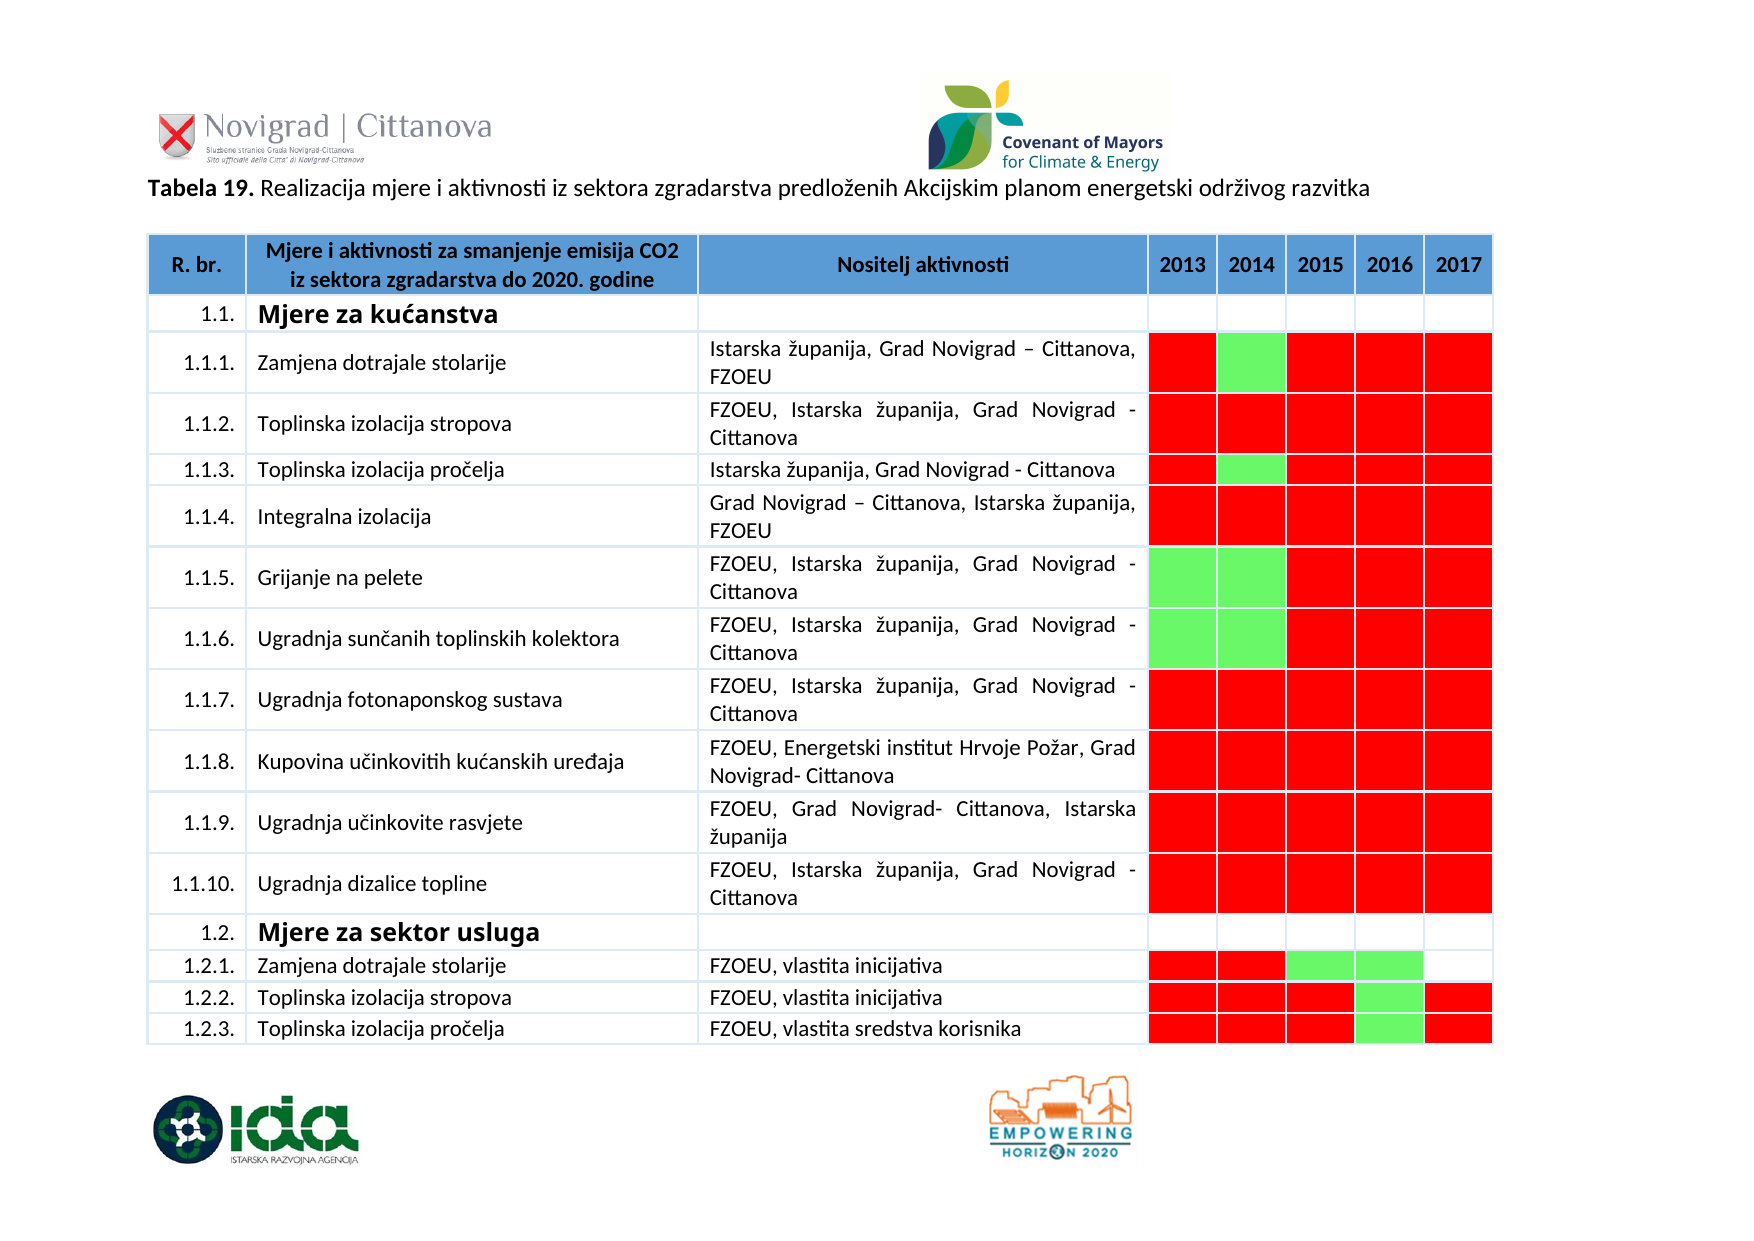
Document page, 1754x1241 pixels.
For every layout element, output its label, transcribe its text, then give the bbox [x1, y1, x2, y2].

table_cell [1218, 951, 1285, 980]
table_cell [1218, 609, 1285, 668]
table_cell [1356, 486, 1423, 545]
table_cell [1149, 915, 1216, 949]
table_cell Toplinska izolacija stropova [247, 983, 697, 1012]
table_cell Ugradnja sunčanih toplinskih kolektora [247, 609, 697, 668]
table_cell 1.1.6. [149, 609, 245, 668]
table_cell [1425, 793, 1492, 852]
table_cell [1356, 394, 1423, 453]
table_cell 1.1.10. [149, 854, 245, 913]
table_cell Kupovina učinkovitih kućanskih uređaja [247, 731, 697, 790]
table_cell FZOEU, Istarska županija, Grad Novigrad - Cittanova [699, 609, 1147, 668]
table_cell [1356, 1014, 1423, 1043]
table_cell [1287, 1014, 1354, 1043]
table_cell 1.1.4. [149, 486, 245, 545]
table_cell [1218, 983, 1285, 1012]
table_cell Zamjena dotrajale stolarije [247, 333, 697, 392]
table_cell FZOEU, vlastita sredstva korisnika [699, 1014, 1147, 1043]
table_cell Istarska županija, Grad Novigrad – Cittanova, FZOEU [699, 333, 1147, 392]
table_cell [1149, 609, 1216, 668]
table_cell [1356, 455, 1423, 484]
table_cell [1356, 609, 1423, 668]
table_cell [1425, 394, 1492, 453]
table_cell Mjere za sektor usluga [247, 915, 697, 949]
table_cell Zamjena dotrajale stolarije [247, 951, 697, 980]
table_cell [1425, 854, 1492, 913]
table_cell 1.1. [149, 296, 245, 330]
table_cell 1.1.1. [149, 333, 245, 392]
table_cell [699, 915, 1147, 949]
table_cell Ugradnja učinkovite rasvjete [247, 793, 697, 852]
table_cell [1425, 455, 1492, 484]
table_cell [1218, 793, 1285, 852]
table_cell [1149, 793, 1216, 852]
table_cell [1218, 670, 1285, 729]
table_header 2016 [1356, 235, 1423, 294]
table_cell [1425, 983, 1492, 1012]
table_cell [1425, 670, 1492, 729]
table_cell [1287, 486, 1354, 545]
table_cell 1.1.2. [149, 394, 245, 453]
table_cell [1218, 394, 1285, 453]
table_cell FZOEU, Istarska županija, Grad Novigrad - Cittanova [699, 670, 1147, 729]
table_cell Ugradnja dizalice topline [247, 854, 697, 913]
table_cell [1218, 854, 1285, 913]
table_cell [1218, 1014, 1285, 1043]
table_cell [1425, 333, 1492, 392]
table_cell [1356, 915, 1423, 949]
table_cell [1149, 548, 1216, 607]
table_cell Ugradnja fotonaponskog sustava [247, 670, 697, 729]
table_cell [1149, 394, 1216, 453]
table_cell [1287, 609, 1354, 668]
table_cell Mjere za kućanstva [247, 296, 697, 330]
table_cell [1356, 333, 1423, 392]
table_cell [1287, 793, 1354, 852]
table_header 2017 [1425, 235, 1492, 294]
table_cell [1287, 854, 1354, 913]
table_cell [1149, 333, 1216, 392]
table_cell [1218, 455, 1285, 484]
table_cell [1218, 548, 1285, 607]
table_cell Toplinska izolacija pročelja [247, 1014, 697, 1043]
table_cell [1149, 455, 1216, 484]
table_cell [1287, 296, 1354, 330]
table_cell [1425, 609, 1492, 668]
table_header R. br. [149, 235, 245, 294]
picture [147, 102, 509, 172]
table_cell [1425, 951, 1492, 980]
table_cell FZOEU, vlastita inicijativa [699, 983, 1147, 1012]
table_header 2014 [1218, 235, 1285, 294]
table_cell FZOEU, Istarska županija, Grad Novigrad - Cittanova [699, 548, 1147, 607]
table_cell FZOEU, Energetski institut Hrvoje Požar, Grad Novigrad- Cittanova [699, 731, 1147, 790]
table_cell [1356, 670, 1423, 729]
table_cell 1.2.3. [149, 1014, 245, 1043]
table_cell 1.1.9. [149, 793, 245, 852]
table_cell Integralna izolacija [247, 486, 697, 545]
table_cell 1.1.5. [149, 548, 245, 607]
text Tabela 19. Realizacija mjere i aktivnosti iz sektora zgradarstva predloženih Akcijskim planom energetski održivog razvitka [148, 172, 1606, 202]
table_cell [1218, 915, 1285, 949]
table_cell [1356, 854, 1423, 913]
table_cell [1218, 731, 1285, 790]
table_cell [1149, 854, 1216, 913]
table_cell [1287, 983, 1354, 1012]
table_cell FZOEU, Grad Novigrad- Cittanova, Istarska županija [699, 793, 1147, 852]
table_header 2015 [1287, 235, 1354, 294]
table_cell [1149, 951, 1216, 980]
table_cell FZOEU, Istarska županija, Grad Novigrad - Cittanova [699, 854, 1147, 913]
table_cell [1356, 793, 1423, 852]
table_cell [1287, 670, 1354, 729]
table_cell [1287, 333, 1354, 392]
table_cell [1149, 670, 1216, 729]
table_header Mjere i aktivnosti za smanjenje emisija CO2 iz sektora zgradarstva do 2020. godine [247, 235, 697, 294]
table_cell [1287, 731, 1354, 790]
picture [919, 73, 1172, 172]
table_cell [1425, 486, 1492, 545]
table_cell [1287, 951, 1354, 980]
table_cell Toplinska izolacija stropova [247, 394, 697, 453]
table_cell [1149, 731, 1216, 790]
table_cell 1.2.2. [149, 983, 245, 1012]
table_cell 1.1.7. [149, 670, 245, 729]
picture [147, 1093, 363, 1167]
table_cell [1356, 983, 1423, 1012]
table_cell [1149, 983, 1216, 1012]
table_cell [1287, 394, 1354, 453]
table_cell [1287, 455, 1354, 484]
table_cell [1287, 915, 1354, 949]
table_cell FZOEU, Istarska županija, Grad Novigrad - Cittanova [699, 394, 1147, 453]
table_cell [1356, 296, 1423, 330]
table_cell [1356, 731, 1423, 790]
table_cell [1425, 296, 1492, 330]
table_cell [1425, 731, 1492, 790]
picture [988, 1069, 1139, 1167]
table_cell [1425, 915, 1492, 949]
table_cell [1425, 548, 1492, 607]
table_cell [1356, 951, 1423, 980]
table_header 2013 [1149, 235, 1216, 294]
table_cell [1218, 296, 1285, 330]
table_cell FZOEU, vlastita inicijativa [699, 951, 1147, 980]
table_cell Istarska županija, Grad Novigrad - Cittanova [699, 455, 1147, 484]
table_cell [1149, 486, 1216, 545]
table_cell [1425, 1014, 1492, 1043]
table_cell 1.2. [149, 915, 245, 949]
table_cell Toplinska izolacija pročelja [247, 455, 697, 484]
table_cell [1149, 296, 1216, 330]
table_cell 1.2.1. [149, 951, 245, 980]
table_cell 1.1.3. [149, 455, 245, 484]
table_header Nositelj aktivnosti [699, 235, 1147, 294]
table_cell [1218, 486, 1285, 545]
table_cell [699, 296, 1147, 330]
table_cell [1218, 333, 1285, 392]
table_cell [1149, 1014, 1216, 1043]
table_cell [1356, 548, 1423, 607]
table_cell Grijanje na pelete [247, 548, 697, 607]
table_cell [1287, 548, 1354, 607]
table_cell 1.1.8. [149, 731, 245, 790]
table_cell Grad Novigrad – Cittanova, Istarska županija, FZOEU [699, 486, 1147, 545]
